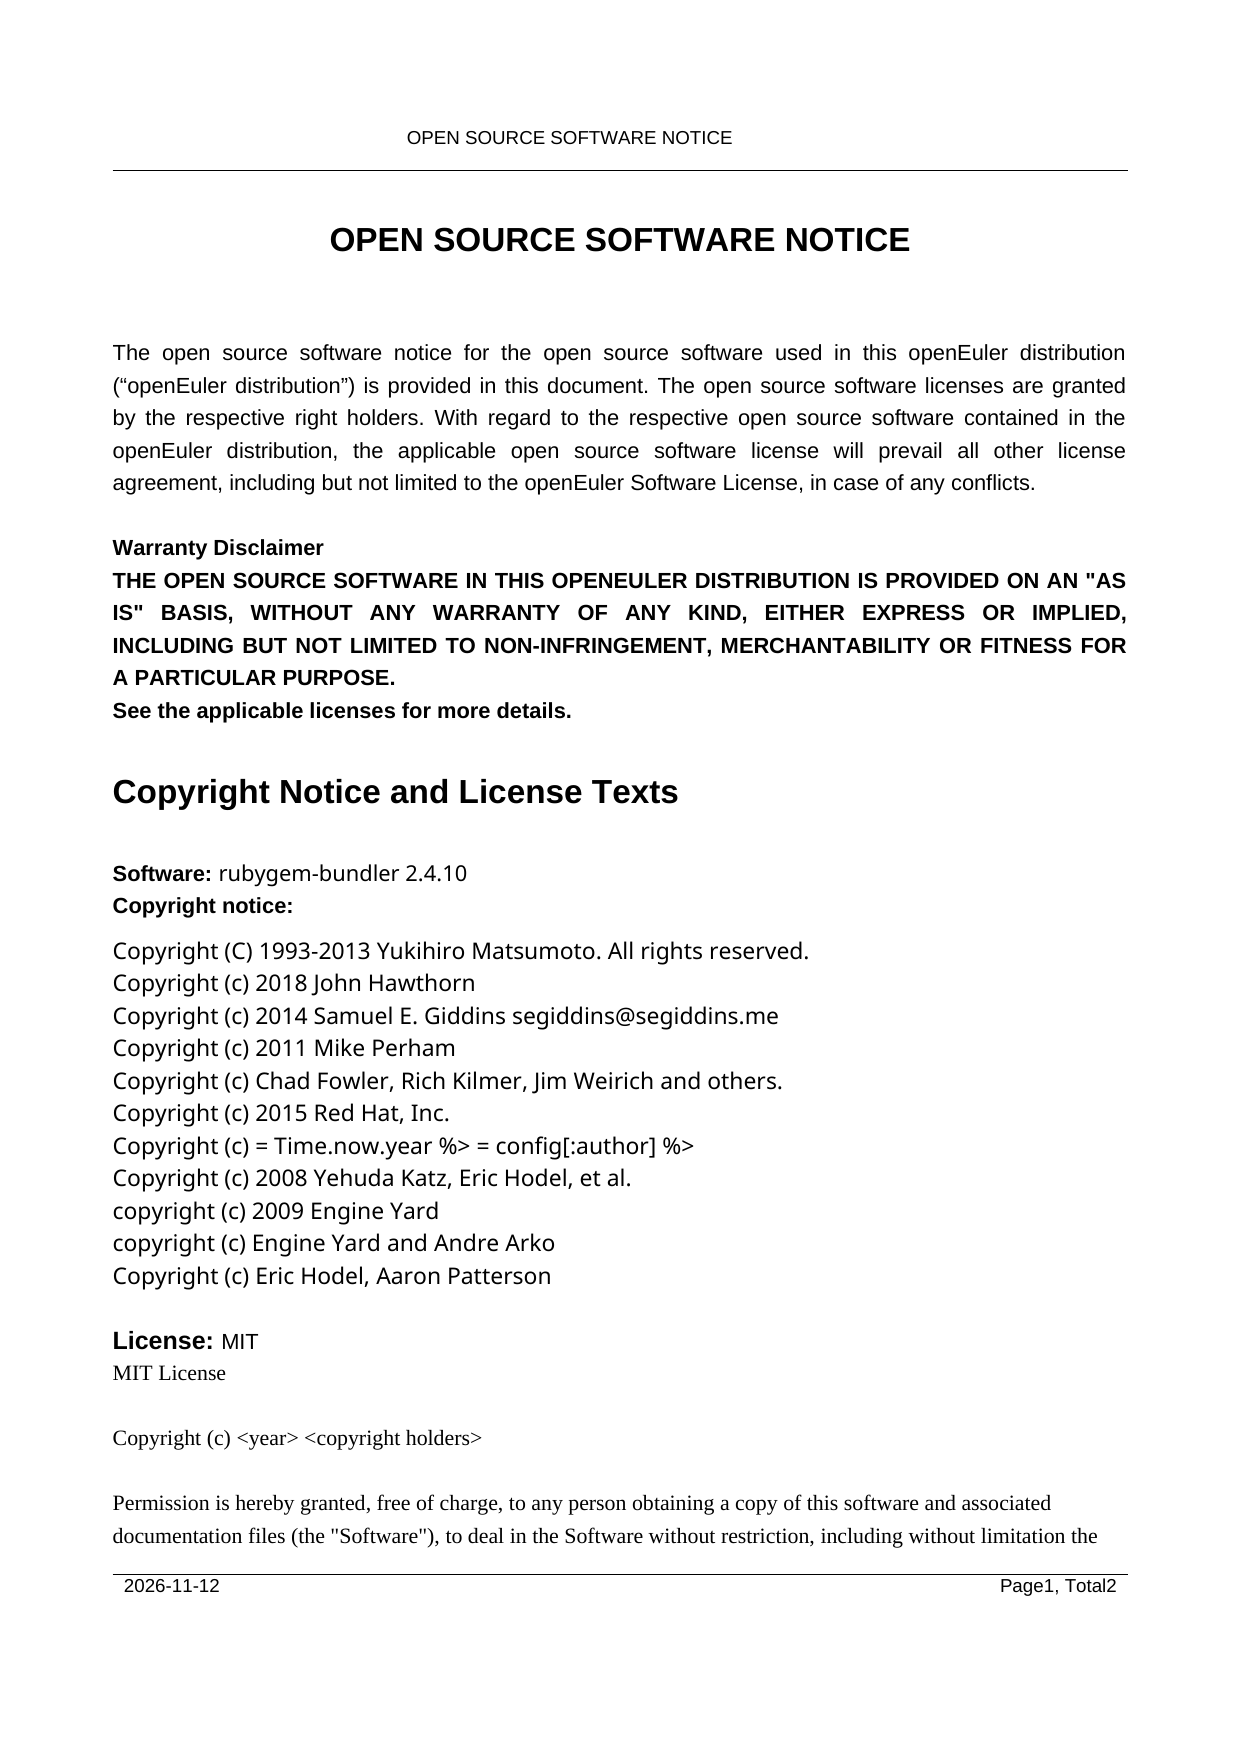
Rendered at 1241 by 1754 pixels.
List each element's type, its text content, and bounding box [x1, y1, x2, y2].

text Copyright Notice and License Texts [112, 759, 1128, 824]
title Software: rubygem-bundler 2.4.10 [112, 856, 1128, 889]
text Copyright notice: [112, 889, 1128, 921]
text Copyright (C) 1993-2013 Yukihiro Matsumoto. All rights reserved. Copyright (c) 2018 John Hawthorn Copyright (c) 2014 Samuel E. Giddins segiddins@segiddins.me Copyright (c) 2011 Mike Perham Copyright (c) Chad Fowler, Rich Kilmer, Jim Weirich and others. Copyright (c) 2015 Red Hat, Inc. Copyright (c) = Time.now.year %> = config[:author] %> Copyright (c) 2008 Yehuda Katz, Eric Hodel, et al. copyright (c) 2009 Engine Yard copyright (c) Engine Yard and Andre Arko Copyright (c) Eric Hodel, Aaron Patterson [112, 934, 1128, 1324]
text THE OPEN SOURCE SOFTWARE IN THIS OPENEULER DISTRIBUTION IS PROVIDED ON AN "AS IS" BASIS, WITHOUT ANY WARRANTY OF ANY KIND, EITHER EXPRESS OR IMPLIED, INCLUDING BUT NOT LIMITED TO NON-INFRINGEMENT, MERCHANTABILITY OR FITNESS FOR A PARTICULAR PURPOSE. See the applicable licenses for more details. [112, 564, 1128, 726]
text License: MIT [112, 1324, 1128, 1356]
text OPEN SOURCE SOFTWARE NOTICE [112, 206, 1128, 271]
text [112, 1356, 1128, 1551]
text The open source software notice for the open source software used in this openEuler distribution (“openEuler distribution”) is provided in this document. The open source software licenses are granted by the respective right holders. With regard to the respective open source software contained in the openEuler distribution, the applicable open source software license will prevail all other license agreement, including but not limited to the openEuler Software License, in case of any conflicts. [112, 336, 1128, 499]
text Warranty Disclaimer [112, 531, 1128, 564]
